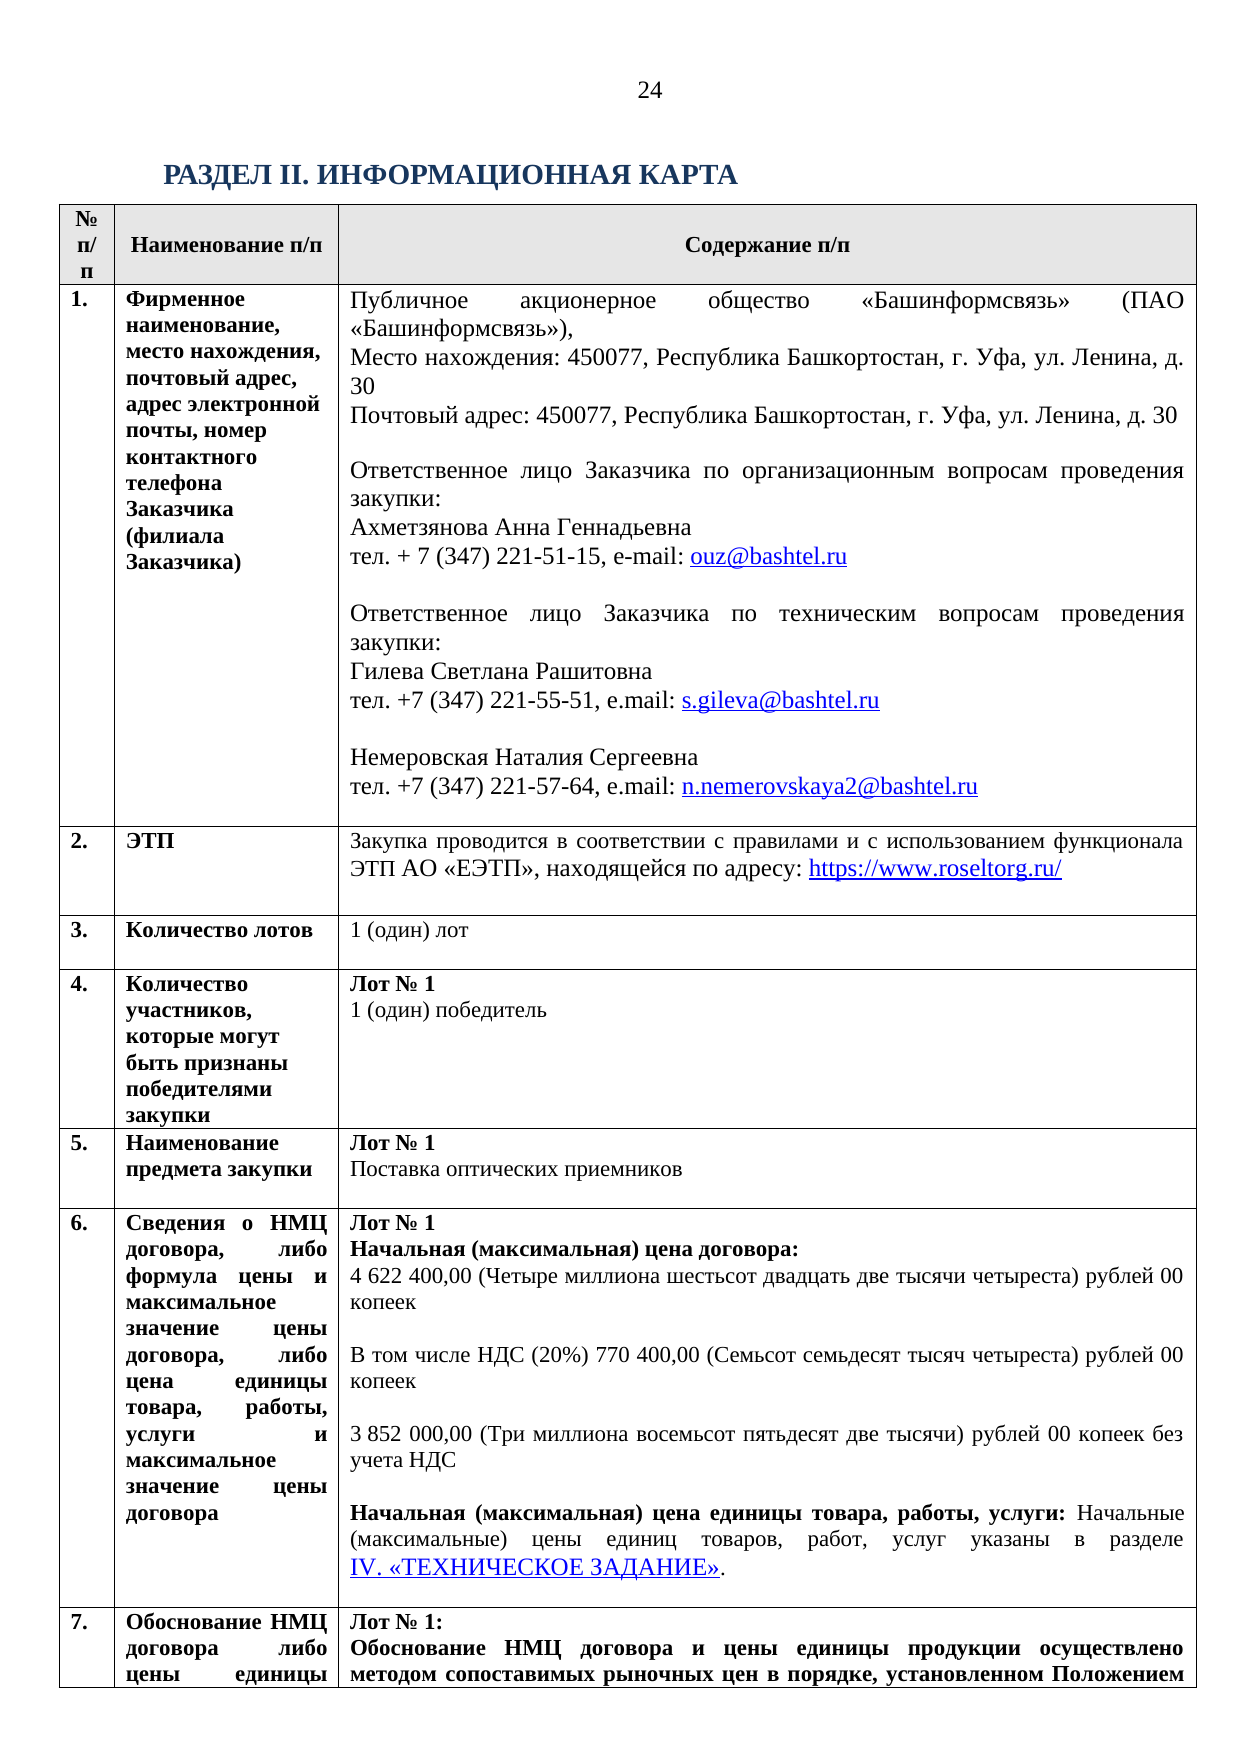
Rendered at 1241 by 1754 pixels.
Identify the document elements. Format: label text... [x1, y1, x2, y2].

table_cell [115, 1608, 338, 1687]
table_cell [60, 827, 114, 915]
table_cell [60, 1209, 114, 1607]
table_cell ЭТП [115, 827, 338, 915]
table_header Содержание п/п [339, 205, 1196, 284]
table_cell Количество лотов [115, 916, 338, 969]
table_cell Сведения о НМЦ договора, либо формула цены и максимальное значение цены договора, либо цена единицы товара, работы, услуги и максимальное значение цены договора [115, 1209, 338, 1607]
table_cell Публичное акционерное общество «Башинформсвязь» (ПАО «Башинформсвязь»), Место нахождения: 450077, Республика Башкортостан, г. Уфа, ул. Ленина, д. 30 Почтовый адрес: 450077, Республика Башкортостан, г. Уфа, ул. Ленина, д. 30 Ответственное лицо Заказчика по организационным вопросам проведения закупки: Ахметзянова Анна Геннадьевна тел. + 7 (347) 221-51-15, e-mail: ouz@bashtel.ru Ответственное лицо Заказчика по техническим вопросам проведения закупки: Гилева Светлана Рашитовна тел. +7 (347) 221-55-51, e.mail: s.gileva@bashtel.ru Немеровская Наталия Сергеевна тел. +7 (347) 221-57-64, e.mail: n.nemerovskaya2@bashtel.ru [339, 285, 1196, 826]
subtitle РАЗДЕЛ II. ИНФОРМАЦИОННАЯ КАРТА [163, 157, 1181, 191]
table_cell [60, 970, 114, 1128]
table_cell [339, 1608, 1196, 1687]
table_header Наименование п/п [115, 205, 338, 284]
table_header № п/п [60, 205, 114, 284]
table_cell Наименование предмета закупки [115, 1129, 338, 1208]
table_cell [60, 1129, 114, 1208]
table_cell [60, 1608, 114, 1687]
table_cell 1 (один) лот [339, 916, 1196, 969]
table_cell [60, 285, 114, 826]
table_cell [60, 916, 114, 969]
table_cell Лот № 1 Начальная (максимальная) цена договора: 4 622 400,00 (Четыре миллиона шестьсот двадцать две тысячи четыреста) рублей 00 копеек В том числе НДС (20%) 770 400,00 (Семьсот семьдесят тысяч четыреста) рублей 00 копеек 3 852 000,00 (Три миллиона восемьсот пятьдесят две тысячи) рублей 00 копеек без учета НДС Начальная (максимальная) цена единицы товара, работы, услуги: Начальные (максимальные) цены единиц товаров, работ, услуг указаны в разделе IV. «ТЕХНИЧЕСКОЕ ЗАДАНИЕ». [339, 1209, 1196, 1607]
table_cell Фирменное наименование, место нахождения, почтовый адрес, адрес электронной почты, номер контактного телефона Заказчика (филиала Заказчика) [115, 285, 338, 826]
table_cell Лот № 1 Поставка оптических приемников [339, 1129, 1196, 1208]
table_cell Количество участников, которые могут быть признаны победителями закупки [115, 970, 338, 1128]
table_cell Лот № 1 1 (один) победитель [339, 970, 1196, 1128]
table_cell Закупка проводится в соответствии с правилами и с использованием функционала ЭТП АО «ЕЭТП», находящейся по адресу: https://www.roseltorg.ru/ [339, 827, 1196, 915]
